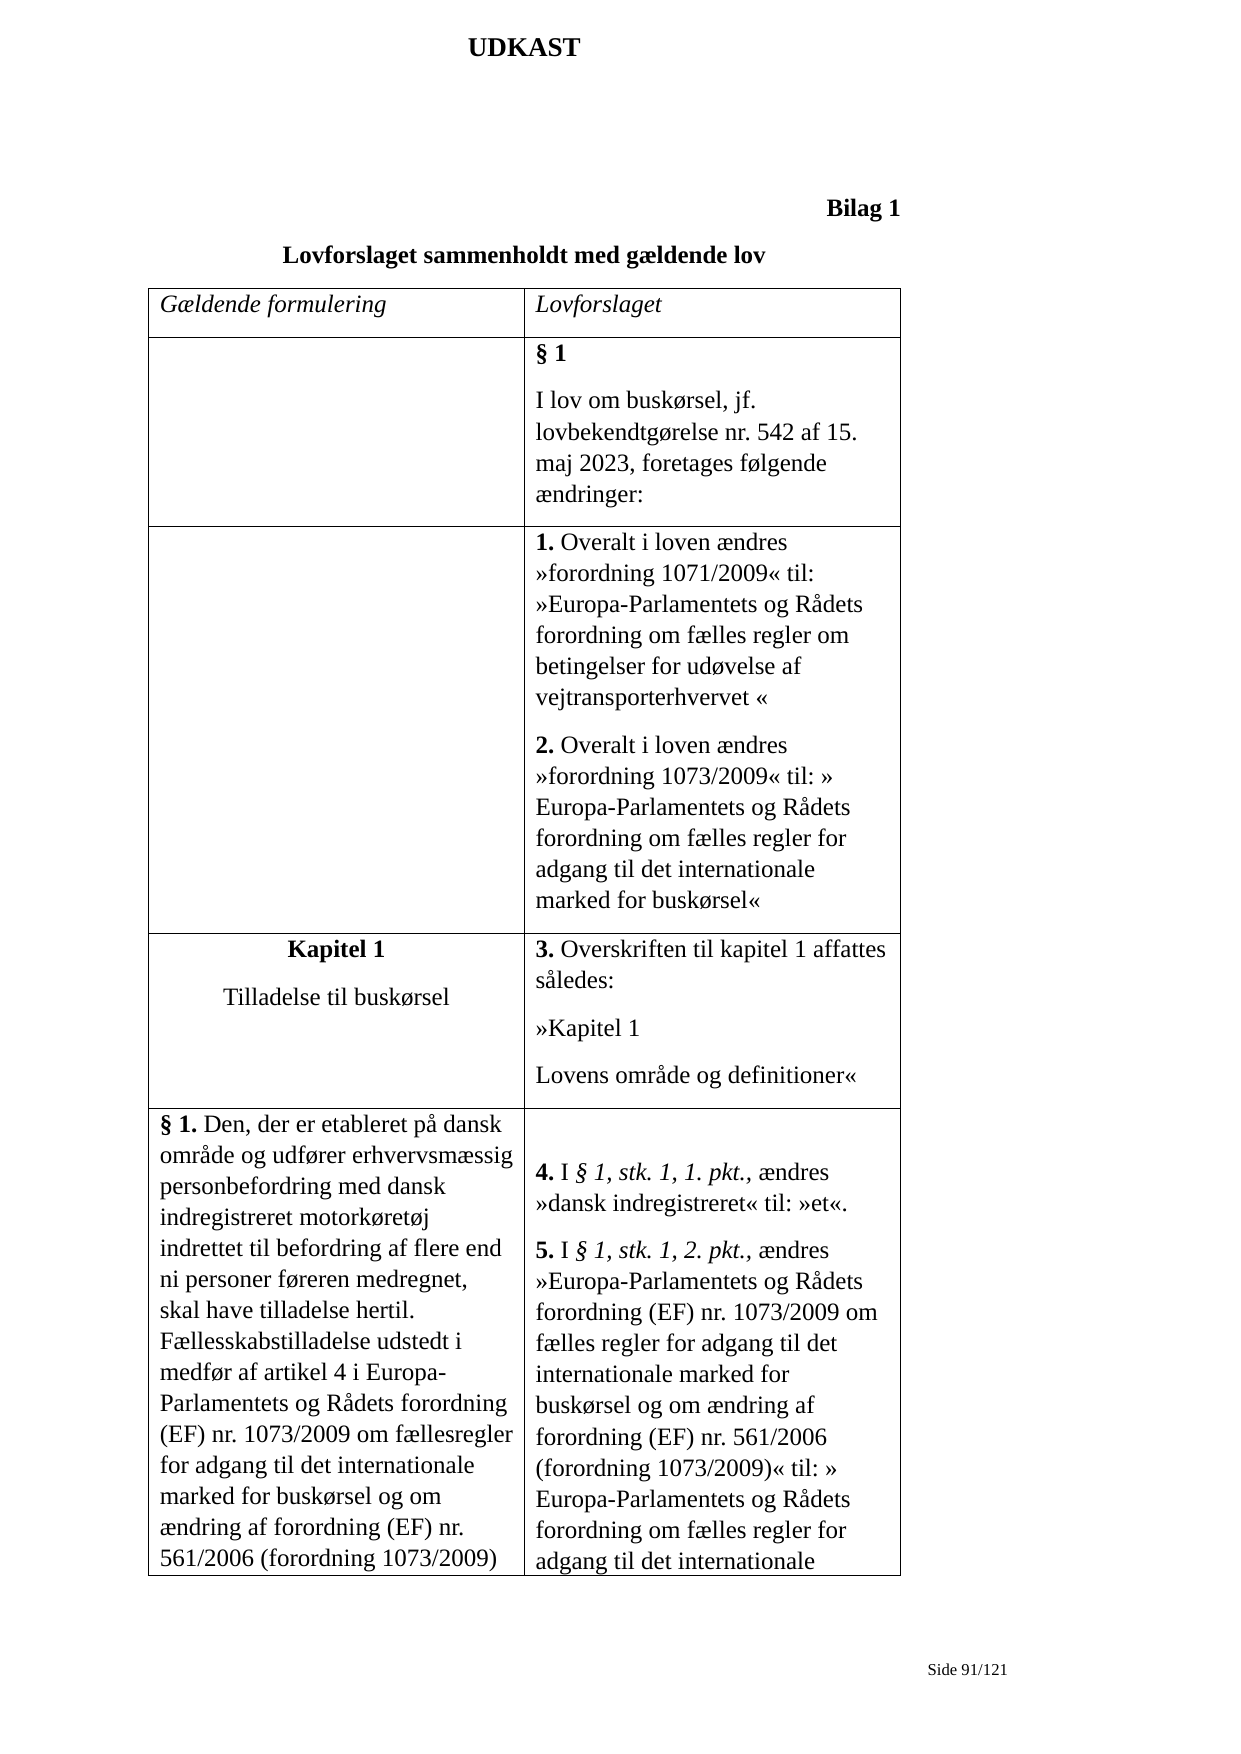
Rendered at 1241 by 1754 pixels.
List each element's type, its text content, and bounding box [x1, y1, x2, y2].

text Lovforslaget sammenholdt med gældende lov [148, 241, 901, 269]
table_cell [525, 1109, 900, 1575]
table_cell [149, 1109, 524, 1575]
table_cell § 1 I lov om buskørsel, jf. lovbekendtgørelse nr. 542 af 15. maj 2023, foretages følgende ændringer: [525, 338, 900, 526]
table_cell 3. Overskriften til kapitel 1 affattes således: »Kapitel 1 Lovens område og definitioner« [525, 934, 900, 1108]
table_header Gældende formulering [149, 289, 524, 337]
table_cell [149, 527, 524, 933]
table_header Lovforslaget [525, 289, 900, 337]
text Bilag 1 [148, 193, 901, 222]
table_cell Kapitel 1 Tilladelse til buskørsel [149, 934, 524, 1108]
table_cell 1. Overalt i loven ændres »forordning 1071/2009« til: »Europa-Parlamentets og Rådets forordning om fælles regler om betingelser for udøvelse af vejtransporterhvervet « 2. Overalt i loven ændres »forordning 1073/2009« til: » Europa-Parlamentets og Rådets forordning om fælles regler for adgang til det internationale marked for buskørsel« [525, 527, 900, 933]
table_cell [149, 338, 524, 526]
